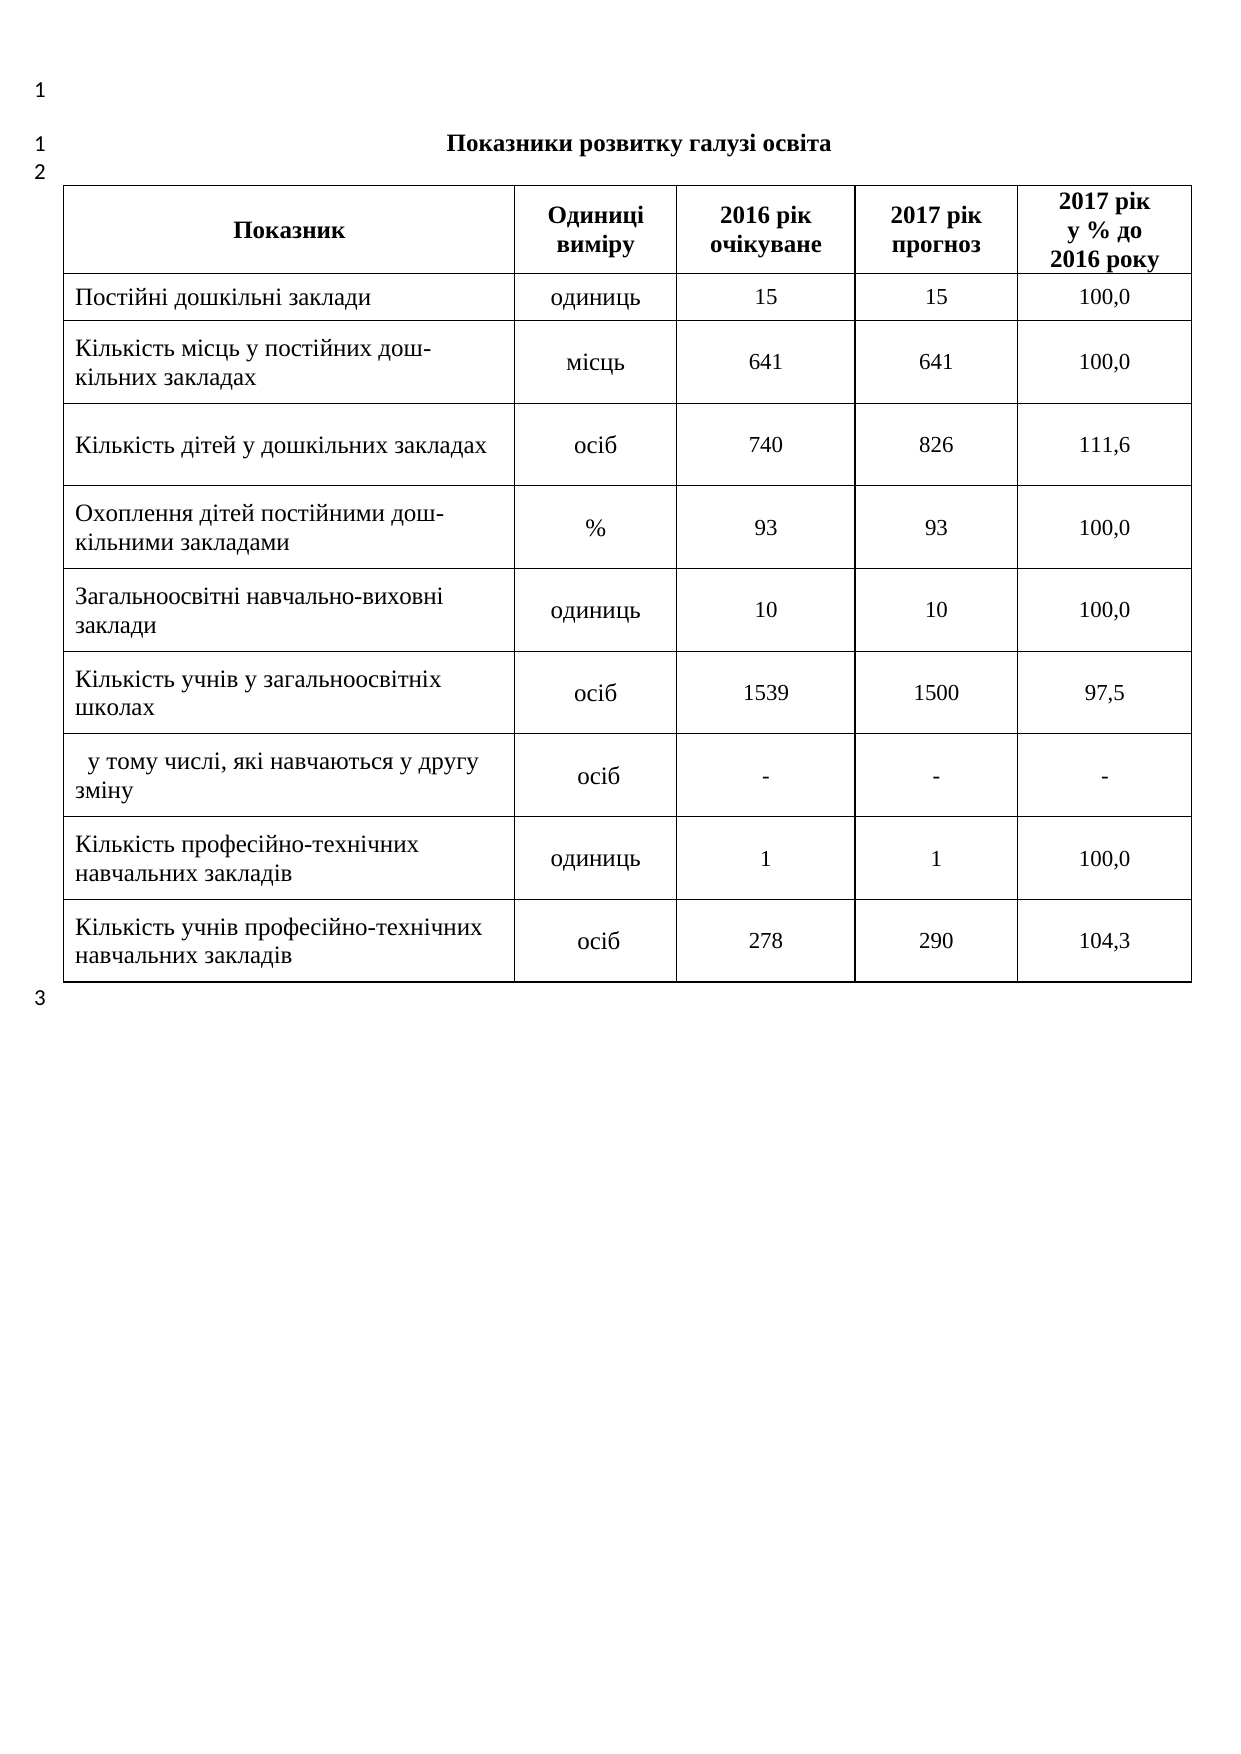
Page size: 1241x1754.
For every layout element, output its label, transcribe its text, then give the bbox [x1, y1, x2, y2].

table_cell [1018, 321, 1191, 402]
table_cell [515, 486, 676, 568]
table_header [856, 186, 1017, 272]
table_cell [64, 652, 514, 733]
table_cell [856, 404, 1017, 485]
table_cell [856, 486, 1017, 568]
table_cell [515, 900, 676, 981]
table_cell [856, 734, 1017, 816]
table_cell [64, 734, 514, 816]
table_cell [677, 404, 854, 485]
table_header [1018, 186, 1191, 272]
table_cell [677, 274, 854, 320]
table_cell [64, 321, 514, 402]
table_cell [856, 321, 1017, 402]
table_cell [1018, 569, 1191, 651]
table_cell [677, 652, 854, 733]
text Показники розвитку галузі освіта [75, 128, 1203, 156]
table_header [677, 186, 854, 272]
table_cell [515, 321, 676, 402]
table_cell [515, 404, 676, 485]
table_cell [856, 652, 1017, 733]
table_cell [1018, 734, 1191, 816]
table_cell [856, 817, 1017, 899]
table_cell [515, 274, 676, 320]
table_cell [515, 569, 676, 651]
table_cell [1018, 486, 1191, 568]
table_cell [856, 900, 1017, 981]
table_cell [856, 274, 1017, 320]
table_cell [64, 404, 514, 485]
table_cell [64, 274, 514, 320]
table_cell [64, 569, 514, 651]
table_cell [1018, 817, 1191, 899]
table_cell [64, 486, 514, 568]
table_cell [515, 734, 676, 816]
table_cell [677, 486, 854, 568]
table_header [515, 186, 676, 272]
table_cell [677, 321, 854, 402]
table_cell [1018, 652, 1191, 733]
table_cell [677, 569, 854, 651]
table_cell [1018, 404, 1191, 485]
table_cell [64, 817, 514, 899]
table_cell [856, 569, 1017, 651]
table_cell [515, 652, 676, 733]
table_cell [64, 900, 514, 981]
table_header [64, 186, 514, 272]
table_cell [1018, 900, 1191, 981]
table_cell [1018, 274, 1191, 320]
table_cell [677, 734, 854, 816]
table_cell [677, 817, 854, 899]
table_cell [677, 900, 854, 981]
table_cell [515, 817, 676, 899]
